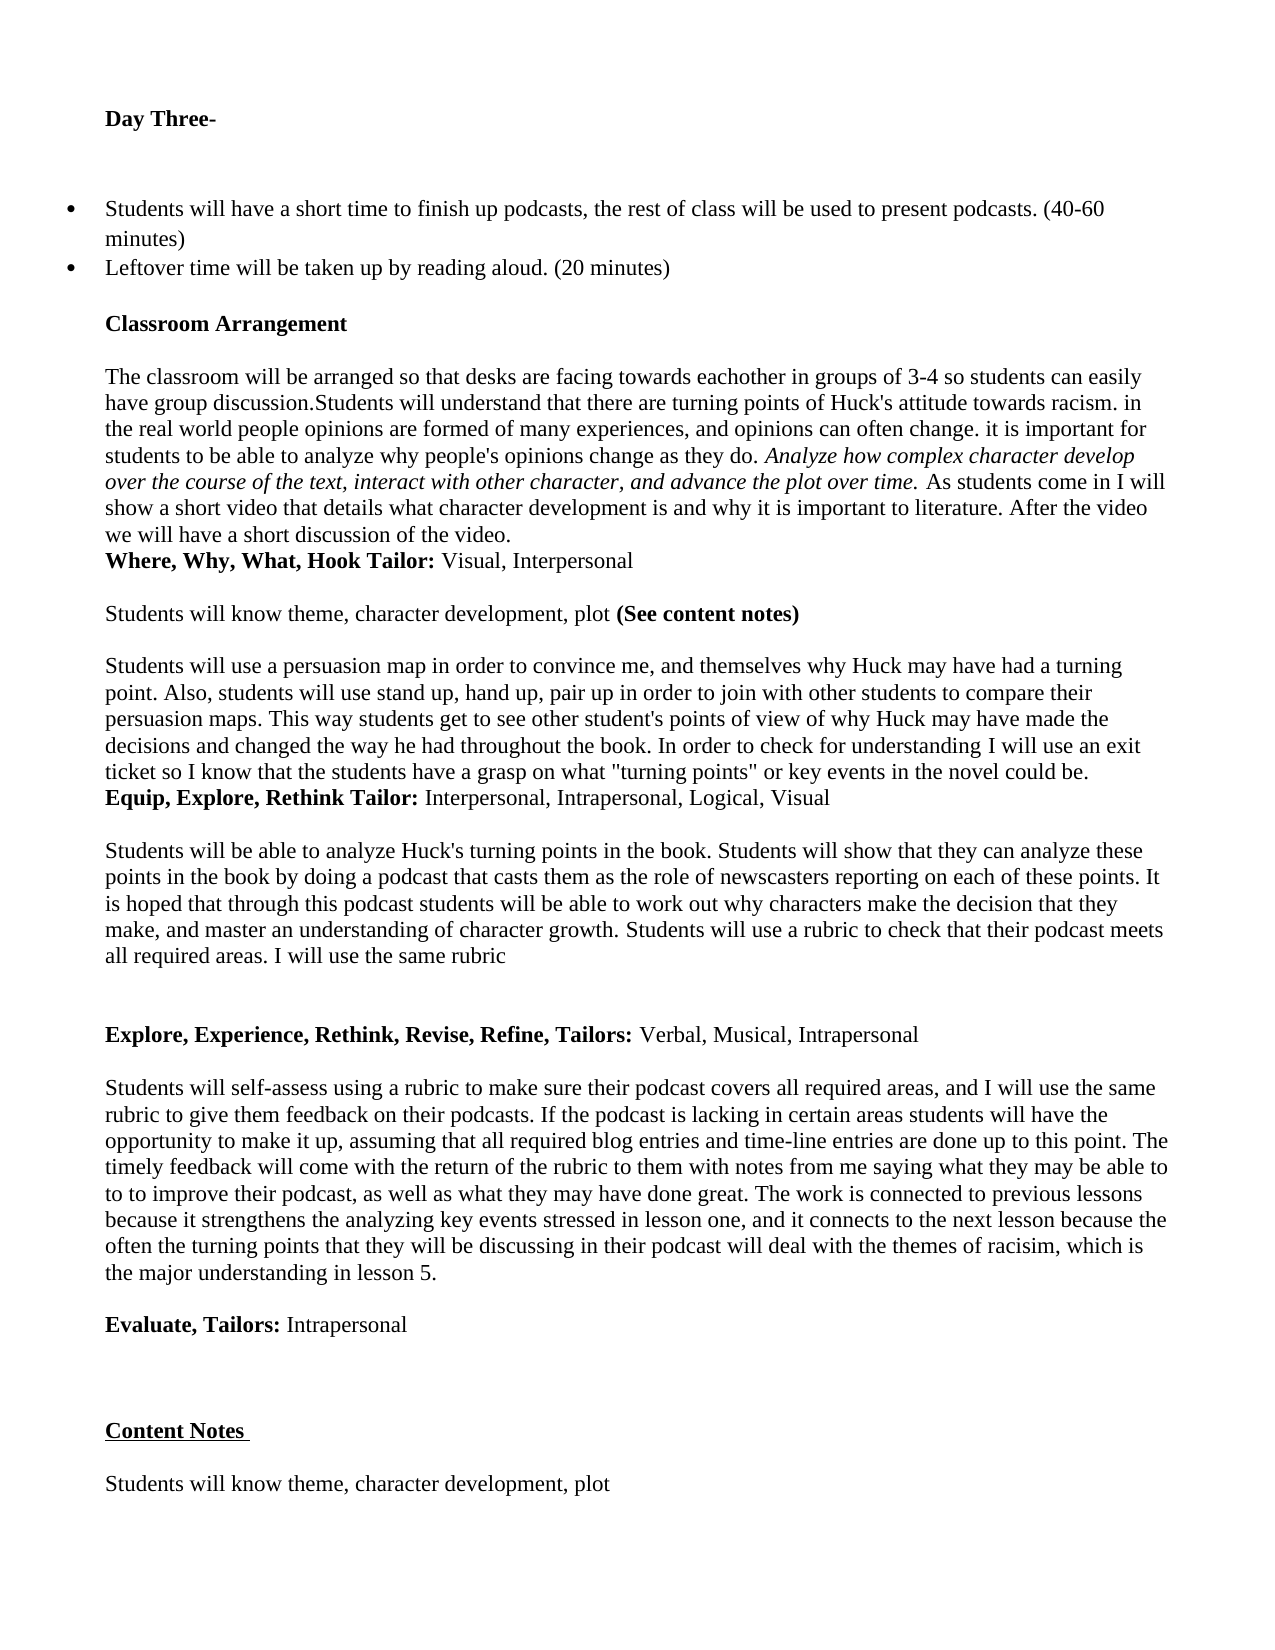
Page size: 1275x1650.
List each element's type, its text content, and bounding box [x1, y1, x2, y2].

list Leftover time will be taken up by reading aloud. (20 minutes) [67, 251, 1170, 281]
list Students will have a short time to finish up podcasts, the rest of class will be used to present podcasts. (40-60 minutes) [67, 192, 1170, 251]
text Classroom Arrangement The classroom will be arranged so that desks are facing towards eachother in groups of 3-4 so students can easily have group discussion.Students will understand that there are turning points of Huck's attitude towards racism. in the real world people opinions are formed of many experiences, and opinions can often change. it is important for students to be able to analyze why people's opinions change as they do. Analyze how complex character develop over the course of the text, interact with other character, and advance the plot over time. As students come in I will show a short video that details what character development is and why it is important to literature. After the video we will have a short discussion of the video. Where, Why, What, Hook Tailor: Visual, Interpersonal Students will know theme, character development, plot (See content notes) Students will use a persuasion map in order to convince me, and themselves why Huck may have had a turning point. Also, students will use stand up, hand up, pair up in order to join with other students to compare their persuasion maps. This way students get to see other student's points of view of why Huck may have made the decisions and changed the way he had throughout the book. In order to check for understanding I will use an exit ticket so I know that the students have a grasp on what "turning points" or key events in the novel could be. Equip, Explore, Rethink Tailor: Interpersonal, Intrapersonal, Logical, Visual Students will be able to analyze Huck's turning points in the book. Students will show that they can analyze these points in the book by doing a podcast that casts them as the role of newscasters reporting on each of these points. It is hoped that through this podcast students will be able to work out why characters make the decision that they make, and master an understanding of character growth. Students will use a rubric to check that their podcast meets all required areas. I will use the same rubric Explore, Experience, Rethink, Revise, Refine, Tailors: Verbal, Musical, Intrapersonal Students will self-assess using a rubric to make sure their podcast covers all required areas, and I will use the same rubric to give them feedback on their podcasts. If the podcast is lacking in certain areas students will have the opportunity to make it up, assuming that all required blog entries and time-line entries are done up to this point. The timely feedback will come with the return of the rubric to them with notes from me saying what they may be able to to to improve their podcast, as well as what they may have done great. The work is connected to previous lessons because it strengthens the analyzing key events stressed in lesson one, and it connects to the next lesson because the often the turning points that they will be discussing in their podcast will deal with the themes of racisim, which is the major understanding in lesson 5. Evaluate, Tailors: Intrapersonal Content Notes Students will know theme, character development, plot [105, 310, 1170, 1527]
text Day Three- [105, 105, 1170, 163]
